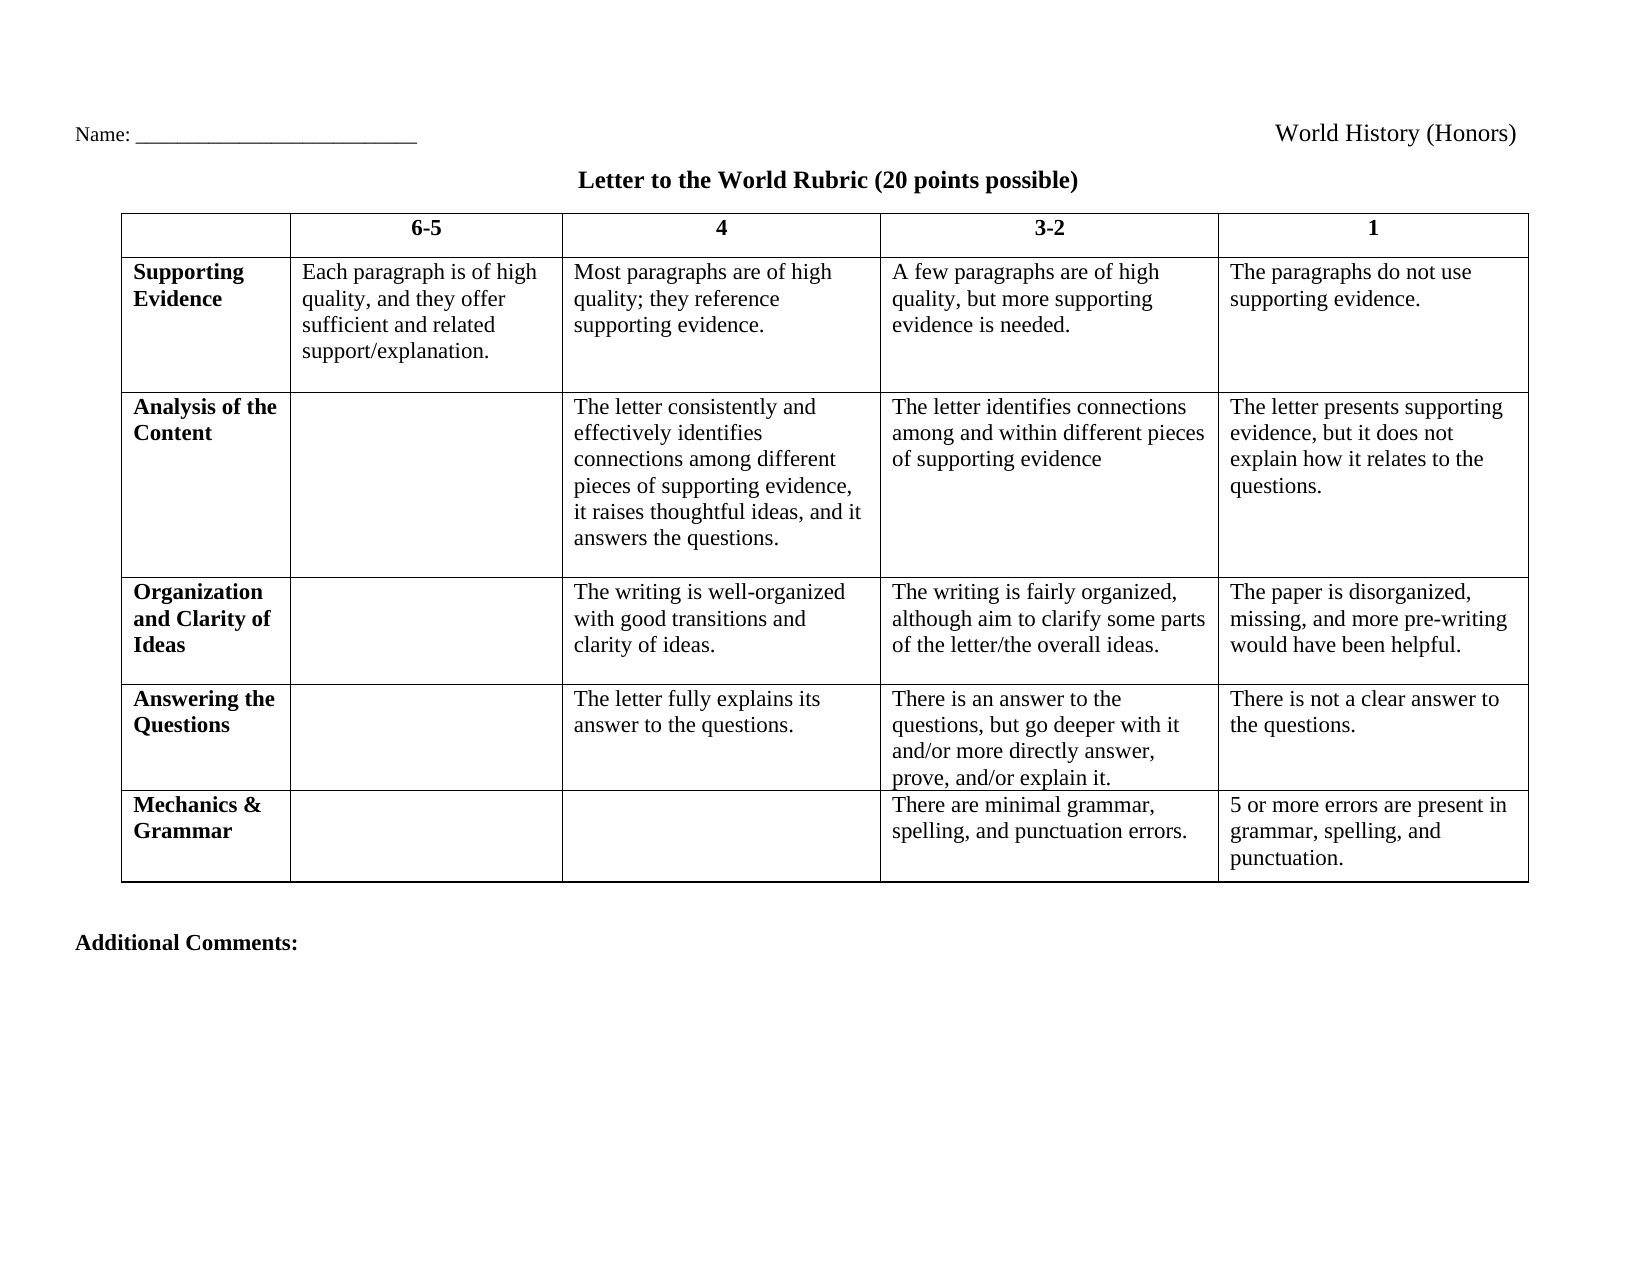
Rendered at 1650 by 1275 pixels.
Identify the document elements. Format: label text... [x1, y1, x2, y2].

text Name: ___________________________ World History (Honors) [75, 118, 1575, 146]
text Additional Comments: [75, 929, 1575, 956]
table_header 3-2 [881, 214, 1218, 257]
table_cell Organization and Clarity of Ideas [122, 578, 290, 684]
text Letter to the World Rubric (20 points possible) [75, 165, 1575, 194]
table_cell The letter consistently and effectively identifies connections among different pieces of supporting evidence, it raises thoughtful ideas, and it answers the questions. [563, 393, 880, 577]
table_header [122, 214, 290, 257]
table_cell [291, 685, 562, 790]
table_header 6-5 [291, 214, 562, 257]
table_cell The letter identifies connections among and within different pieces of supporting evidence [881, 393, 1218, 577]
table_cell The letter presents supporting evidence, but it does not explain how it relates to the questions. [1219, 393, 1528, 577]
table_cell [291, 578, 562, 684]
table_cell There is an answer to the questions, but go deeper with it and/or more directly answer, prove, and/or explain it. [881, 685, 1218, 790]
table_cell Most paragraphs are of high quality; they reference supporting evidence. [563, 258, 880, 392]
table_cell Analysis of the Content [122, 393, 290, 577]
table_cell The paper is disorganized, missing, and more pre-writing would have been helpful. [1219, 578, 1528, 684]
table_cell There are minimal grammar, spelling, and punctuation errors. [881, 791, 1218, 881]
table_cell [291, 393, 562, 577]
table_cell Mechanics & Grammar [122, 791, 290, 881]
table_cell Answering the Questions [122, 685, 290, 790]
table_cell Supporting Evidence [122, 258, 290, 392]
table_cell Each paragraph is of high quality, and they offer sufficient and related support/explanation. [291, 258, 562, 392]
table_cell [563, 791, 880, 881]
table_header 4 [563, 214, 880, 257]
table_cell The writing is well-organized with good transitions and clarity of ideas. [563, 578, 880, 684]
table_cell A few paragraphs are of high quality, but more supporting evidence is needed. [881, 258, 1218, 392]
table_header 1 [1219, 214, 1528, 257]
table_cell [291, 791, 562, 881]
table_cell There is not a clear answer to the questions. [1219, 685, 1528, 790]
table_cell The writing is fairly organized, although aim to clarify some parts of the letter/the overall ideas. [881, 578, 1218, 684]
table_cell The paragraphs do not use supporting evidence. [1219, 258, 1528, 392]
table_cell 5 or more errors are present in grammar, spelling, and punctuation. [1219, 791, 1528, 881]
table_cell The letter fully explains its answer to the questions. [563, 685, 880, 790]
